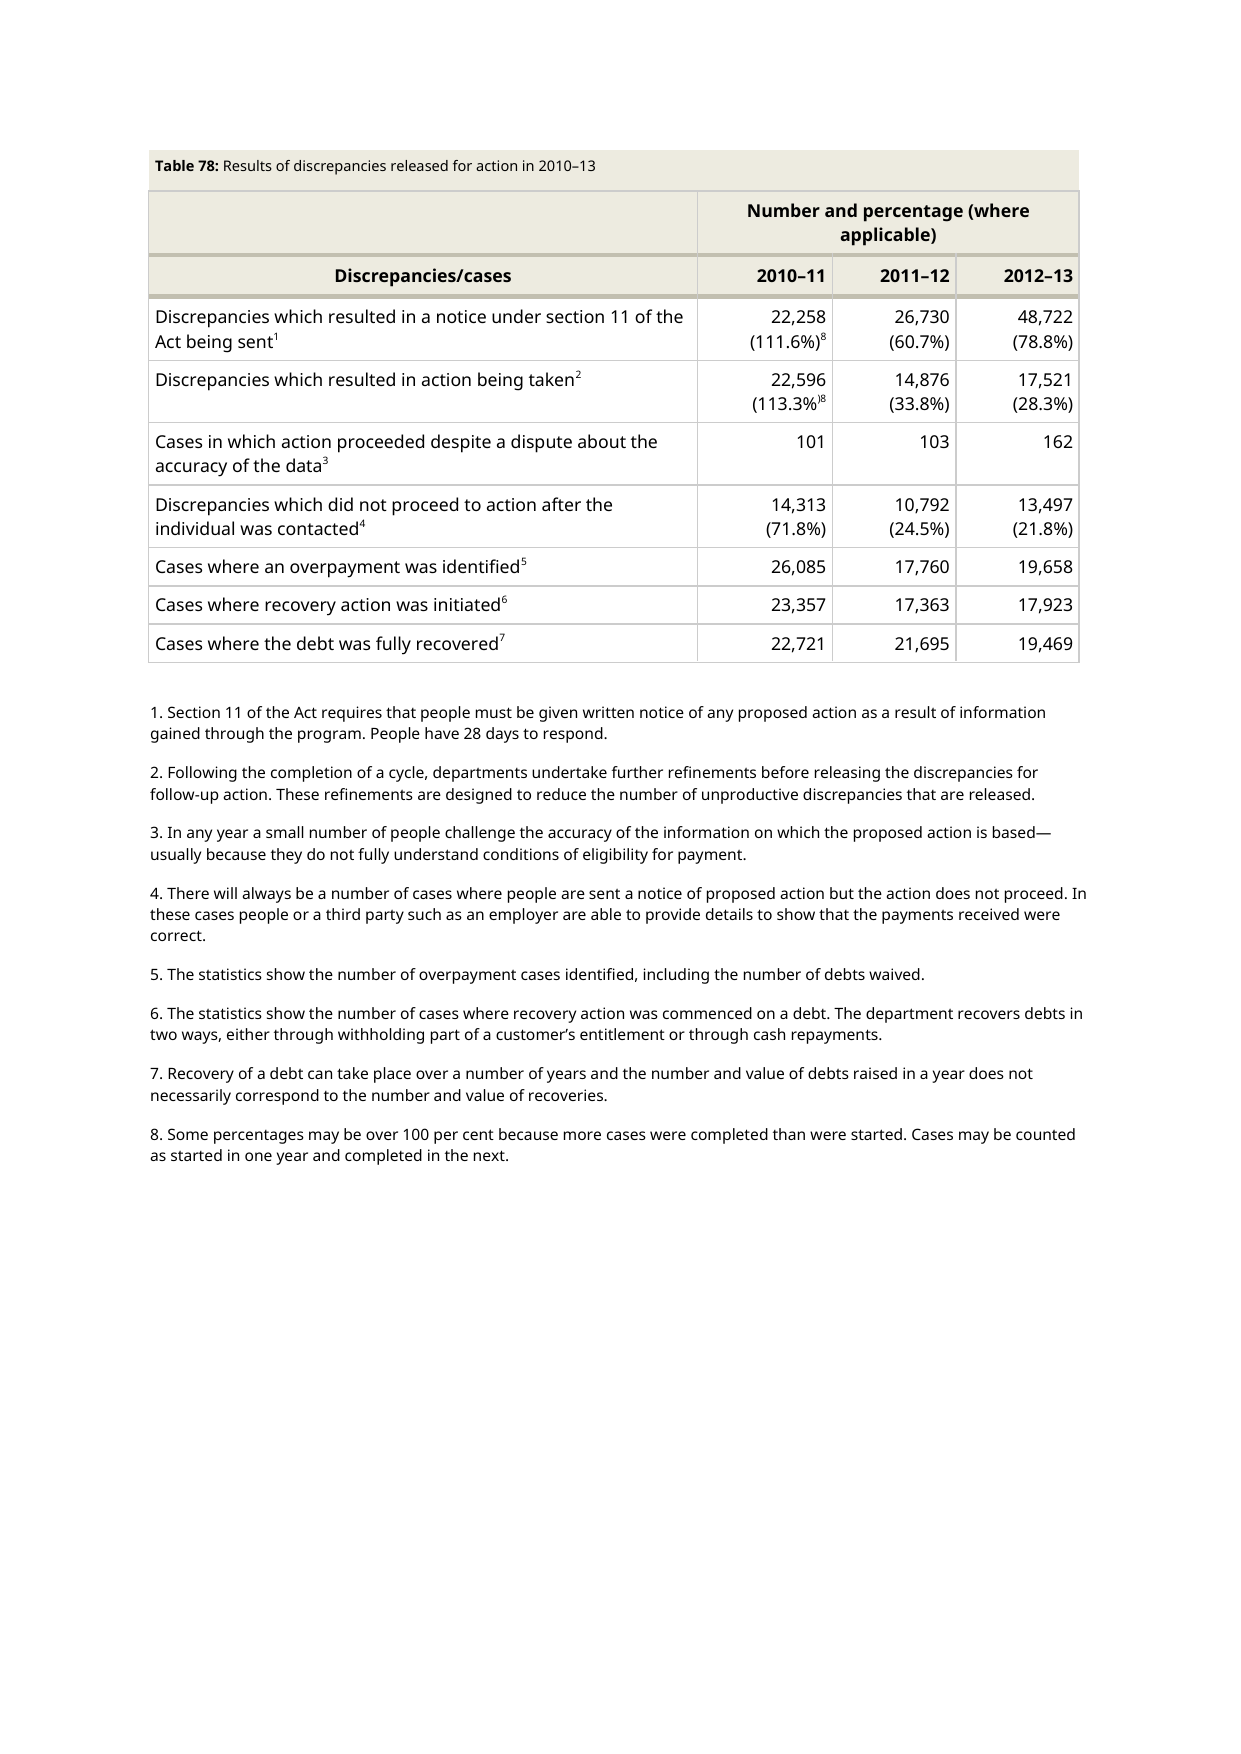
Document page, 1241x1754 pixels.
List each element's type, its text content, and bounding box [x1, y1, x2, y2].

text 6. The statistics show the number of cases where recovery action was commenced on a debt. The department recovers debts in two ways, either through withholding part of a customer’s entitlement or through cash repayments. [150, 1003, 1090, 1045]
table_cell 13,497 (21.8%) [957, 486, 1078, 547]
table_cell 14,313 (71.8%) [698, 486, 832, 547]
table_cell Number and percentage (where applicable) [698, 192, 1078, 253]
table_cell 103 [833, 423, 955, 484]
table_cell 162 [957, 423, 1078, 484]
table_cell 17,363 [833, 587, 955, 623]
text 2. Following the completion of a cycle, departments undertake further refinements before releasing the discrepancies for follow-up action. These refinements are designed to reduce the number of unproductive discrepancies that are released. [150, 762, 1090, 804]
table_cell Cases where an overpayment was identified5 [149, 548, 697, 585]
table_cell 2010–11 [698, 257, 832, 294]
text 3. In any year a small number of people challenge the accuracy of the information on which the proposed action is based—usually because they do not fully understand conditions of eligibility for payment. [150, 822, 1090, 865]
table_cell Discrepancies which did not proceed to action after the individual was contacted4 [149, 486, 697, 547]
table_cell 22,721 [698, 625, 832, 661]
table_cell 101 [698, 423, 832, 484]
table_cell Discrepancies/cases [149, 257, 697, 294]
table_cell [149, 192, 697, 253]
table_cell 19,658 [957, 548, 1078, 585]
table_cell 19,469 [957, 625, 1078, 661]
table_cell 22,596 (113.3%)8 [698, 361, 832, 422]
table_cell 17,521 (28.3%) [957, 361, 1078, 422]
table_cell 2012–13 [957, 257, 1078, 294]
text 1. Section 11 of the Act requires that people must be given written notice of any proposed action as a result of information gained through the program. People have 28 days to respond. [150, 702, 1090, 744]
table_cell 10,792 (24.5%) [833, 486, 955, 547]
table_cell Cases where recovery action was initiated6 [149, 587, 697, 623]
table_cell Cases where the debt was fully recovered7 [149, 625, 697, 661]
text 5. The statistics show the number of overpayment cases identified, including the number of debts waived. [150, 964, 1090, 985]
text 8. Some percentages may be over 100 per cent because more cases were completed than were started. Cases may be counted as started in one year and completed in the next. [150, 1123, 1090, 1166]
table_cell 48,722 (78.8%) [957, 299, 1078, 359]
table_cell 26,085 [698, 548, 832, 585]
table_cell Discrepancies which resulted in a notice under section 11 of the Act being sent1 [149, 299, 697, 359]
table_cell 17,923 [957, 587, 1078, 623]
table_cell 2011–12 [833, 257, 955, 294]
table_cell 21,695 [833, 625, 955, 661]
table_cell Discrepancies which resulted in action being taken2 [149, 361, 697, 422]
table_header Table 78: Results of discrepancies released for action in 2010–13 [149, 150, 1079, 190]
table_cell 14,876 (33.8%) [833, 361, 955, 422]
table_cell 17,760 [833, 548, 955, 585]
table_cell 22,258 (111.6%)8 [698, 299, 832, 359]
text 4. There will always be a number of cases where people are sent a notice of proposed action but the action does not proceed. In these cases people or a third party such as an employer are able to provide details to show that the payments received were correct. [150, 882, 1090, 946]
text 7. Recovery of a debt can take place over a number of years and the number and value of debts raised in a year does not necessarily correspond to the number and value of recoveries. [150, 1063, 1090, 1106]
table_cell 23,357 [698, 587, 832, 623]
table_cell 26,730 (60.7%) [833, 299, 955, 359]
table_cell Cases in which action proceeded despite a dispute about the accuracy of the data3 [149, 423, 697, 484]
